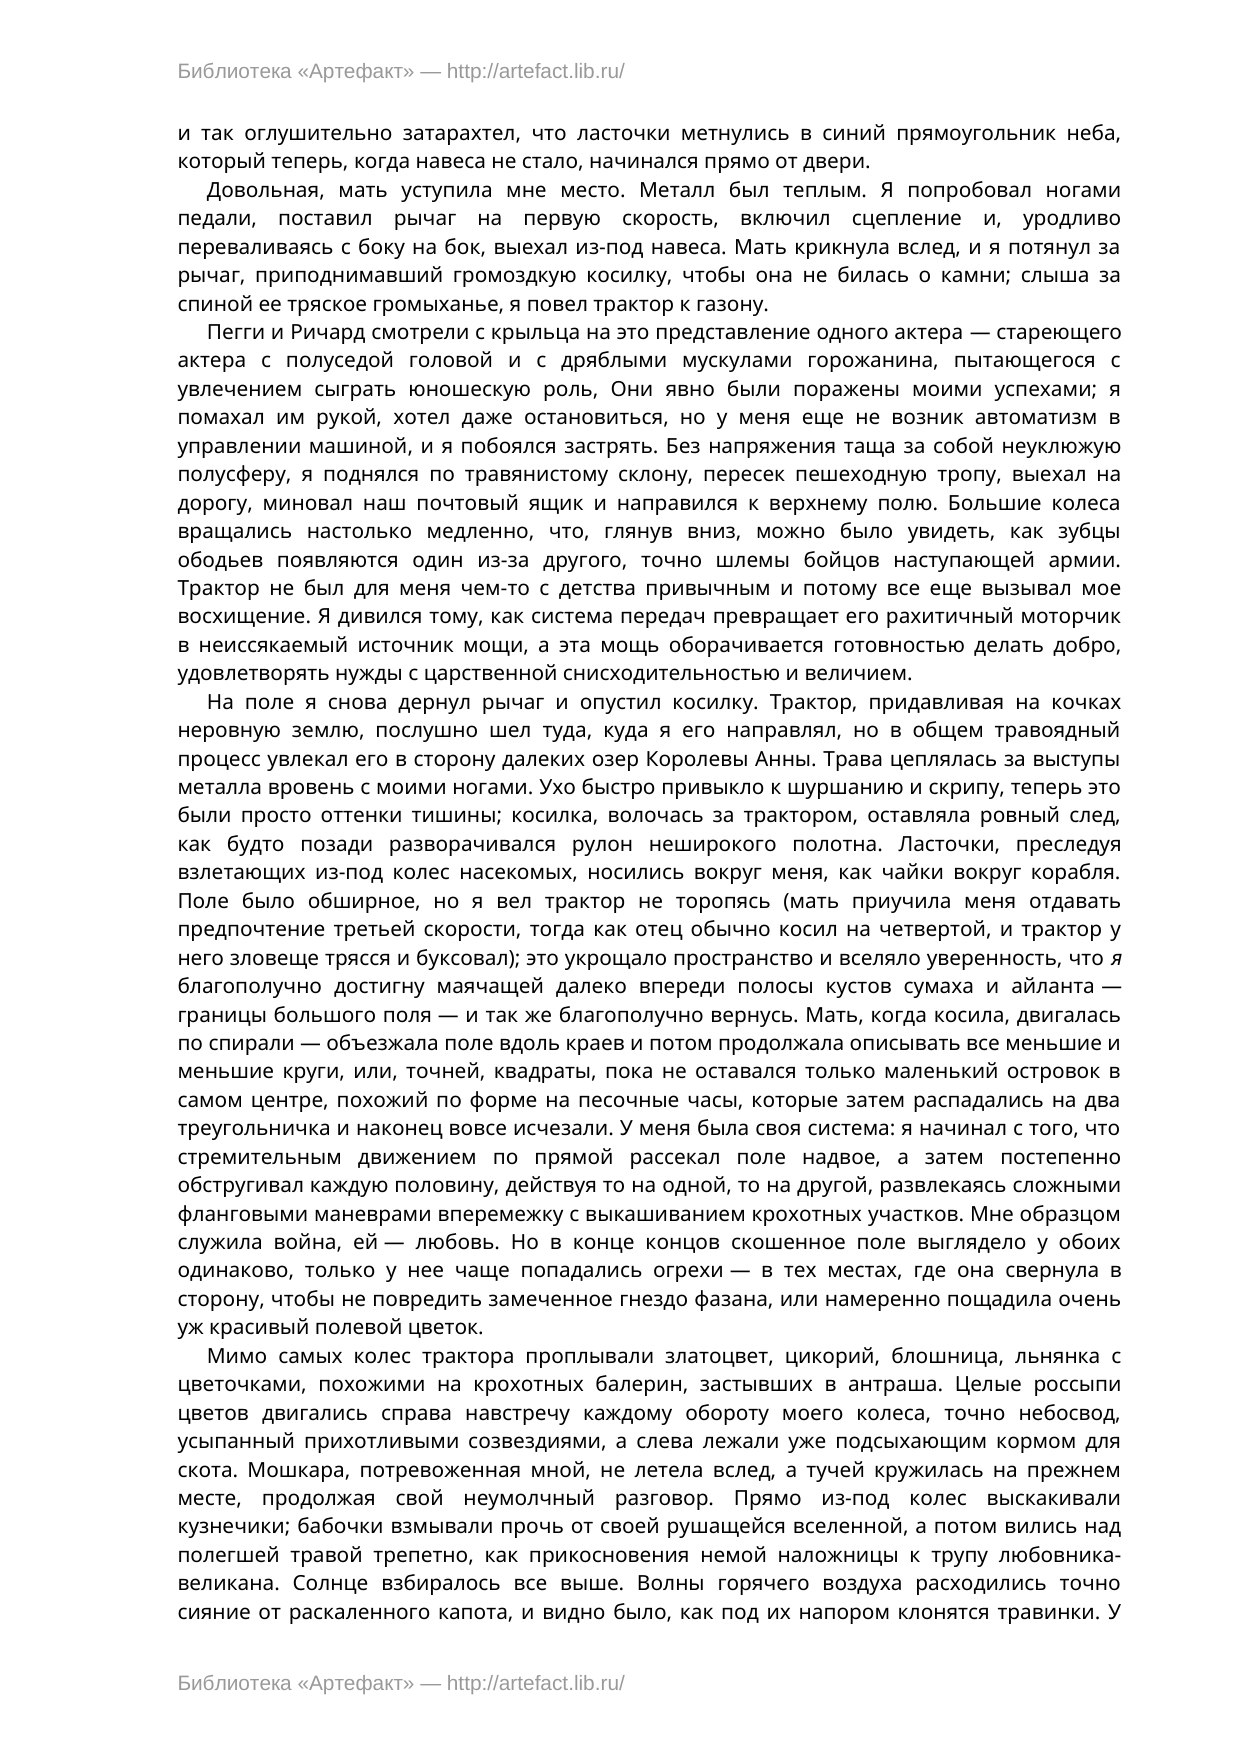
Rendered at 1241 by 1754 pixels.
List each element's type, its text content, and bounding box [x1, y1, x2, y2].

text Пегги и Ричард смотрели с крыльца на это представление одного актера — стареющего актера с полуседой головой и с дряблыми мускулами горожанина, пытающегося с увлечением сыграть юношескую роль, Они явно были поражены моими успехами; я помахал им рукой, хотел даже остановиться, но у меня еще не возник автоматизм в управлении машиной, и я побоялся застрять. Без напряжения таща за собой неуклюжую полусферу, я поднялся по травянистому склону, пересек пешеходную тропу, выехал на дорогу, миновал наш почтовый ящик и направился к верхнему полю. Большие колеса вращались настолько медленно, что, глянув вниз, можно было увидеть, как зубцы ободьев появляются один из-за другого, точно шлемы бойцов наступающей армии. Трактор не был для меня чем-то с детства привычным и потому все еще вызывал мое восхищение. Я дивился тому, как система передач превращает его рахитичный моторчик в неиссякаемый источник мощи, а эта мощь оборачивается готовностью делать добро, удовлетворять нужды с царственной снисходительностью и величием. [177, 317, 1122, 687]
text Довольная, мать уступила мне место. Металл был теплым. Я попробовал ногами педали, поставил рычаг на первую скорость, включил сцепление и, уродливо переваливаясь с боку на бок, выехал из-под навеса. Мать крикнула вслед, и я потянул за рычаг, приподнимавший громоздкую косилку, чтобы она не билась о камни; слыша за спиной ее тряское громыханье, я повел трактор к газону. [177, 175, 1122, 317]
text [177, 118, 1122, 175]
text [177, 1341, 1122, 1625]
text На поле я снова дернул рычаг и опустил косилку. Трактор, придавливая на кочках неровную землю, послушно шел туда, куда я его направлял, но в общем травоядный процесс увлекал его в сторону далеких озер Королевы Анны. Трава цеплялась за выступы металла вровень с моими ногами. Ухо быстро привыкло к шуршанию и скрипу, теперь это были просто оттенки тишины; косилка, волочась за трактором, оставляла ровный след, как будто позади разворачивался рулон неширокого полотна. Ласточки, преследуя взлетающих из-под колес насекомых, носились вокруг меня, как чайки вокруг корабля. Поле было обширное, но я вел трактор не торопясь (мать приучила меня отдавать предпочтение третьей скорости, тогда как отец обычно косил на четвертой, и трактор у него зловеще трясся и буксовал); это укрощало пространство и вселяло уверенность, что я благополучно достигну маячащей далеко впереди полосы кустов сумаха и айланта — границы большого поля — и так же благополучно вернусь. Мать, когда косила, двигалась по спирали — объезжала поле вдоль краев и потом продолжала описывать все меньшие и меньшие круги, или, точней, квадраты, пока не оставался только маленький островок в самом центре, похожий по форме на песочные часы, которые затем распадались на два треугольничка и наконец вовсе исчезали. У меня была своя система: я начинал с того, что стремительным движением по прямой рассекал поле надвое, а затем постепенно обстругивал каждую половину, действуя то на одной, то на другой, развлекаясь сложными фланговыми маневрами вперемежку с выкашиванием крохотных участков. Мне образцом служила война, ей — любовь. Но в конце концов скошенное поле выглядело у обоих одинаково, только у нее чаще попадались огрехи — в тех местах, где она свернула в сторону, чтобы не повредить замеченное гнездо фазана, или намеренно пощадила очень уж красивый полевой цветок. [177, 687, 1122, 1341]
